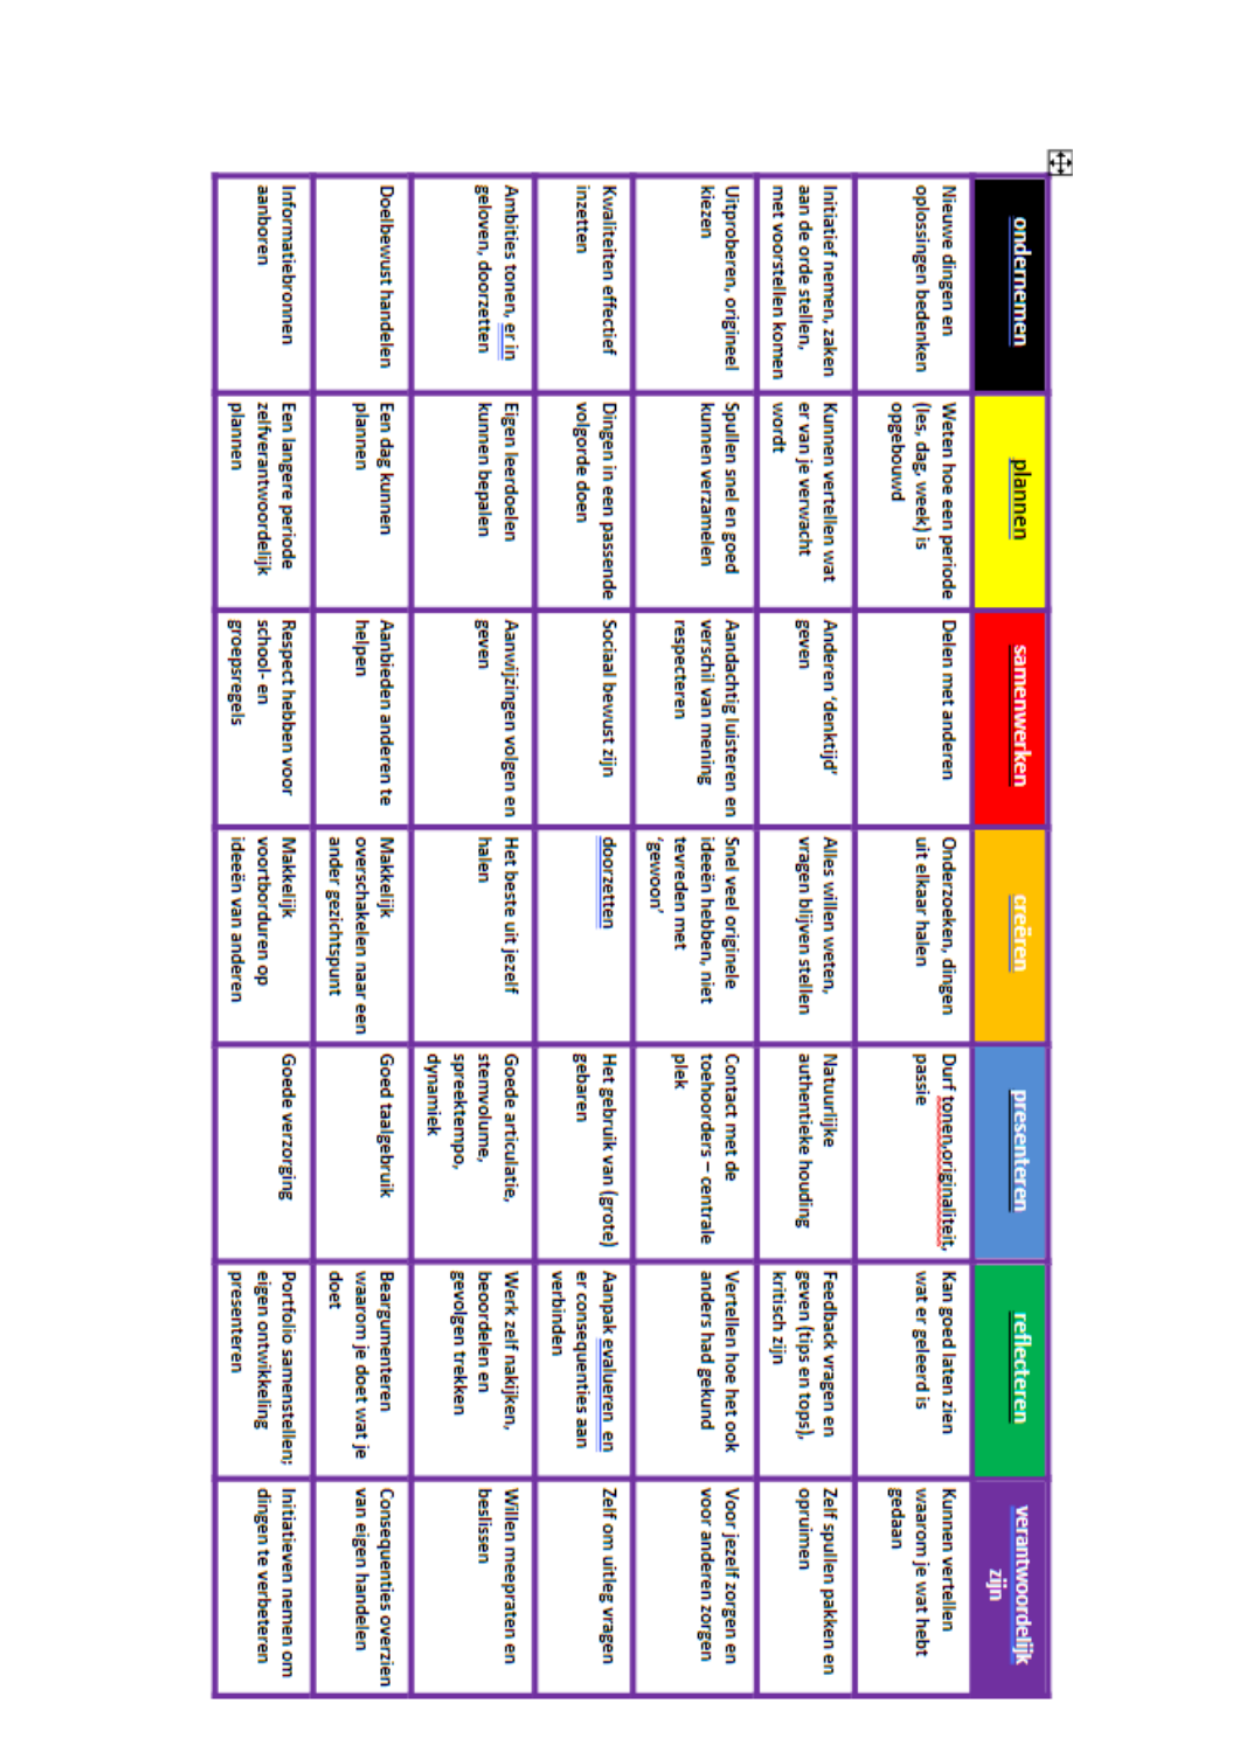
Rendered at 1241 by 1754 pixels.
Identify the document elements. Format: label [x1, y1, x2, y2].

picture [201, 149, 1071, 1708]
